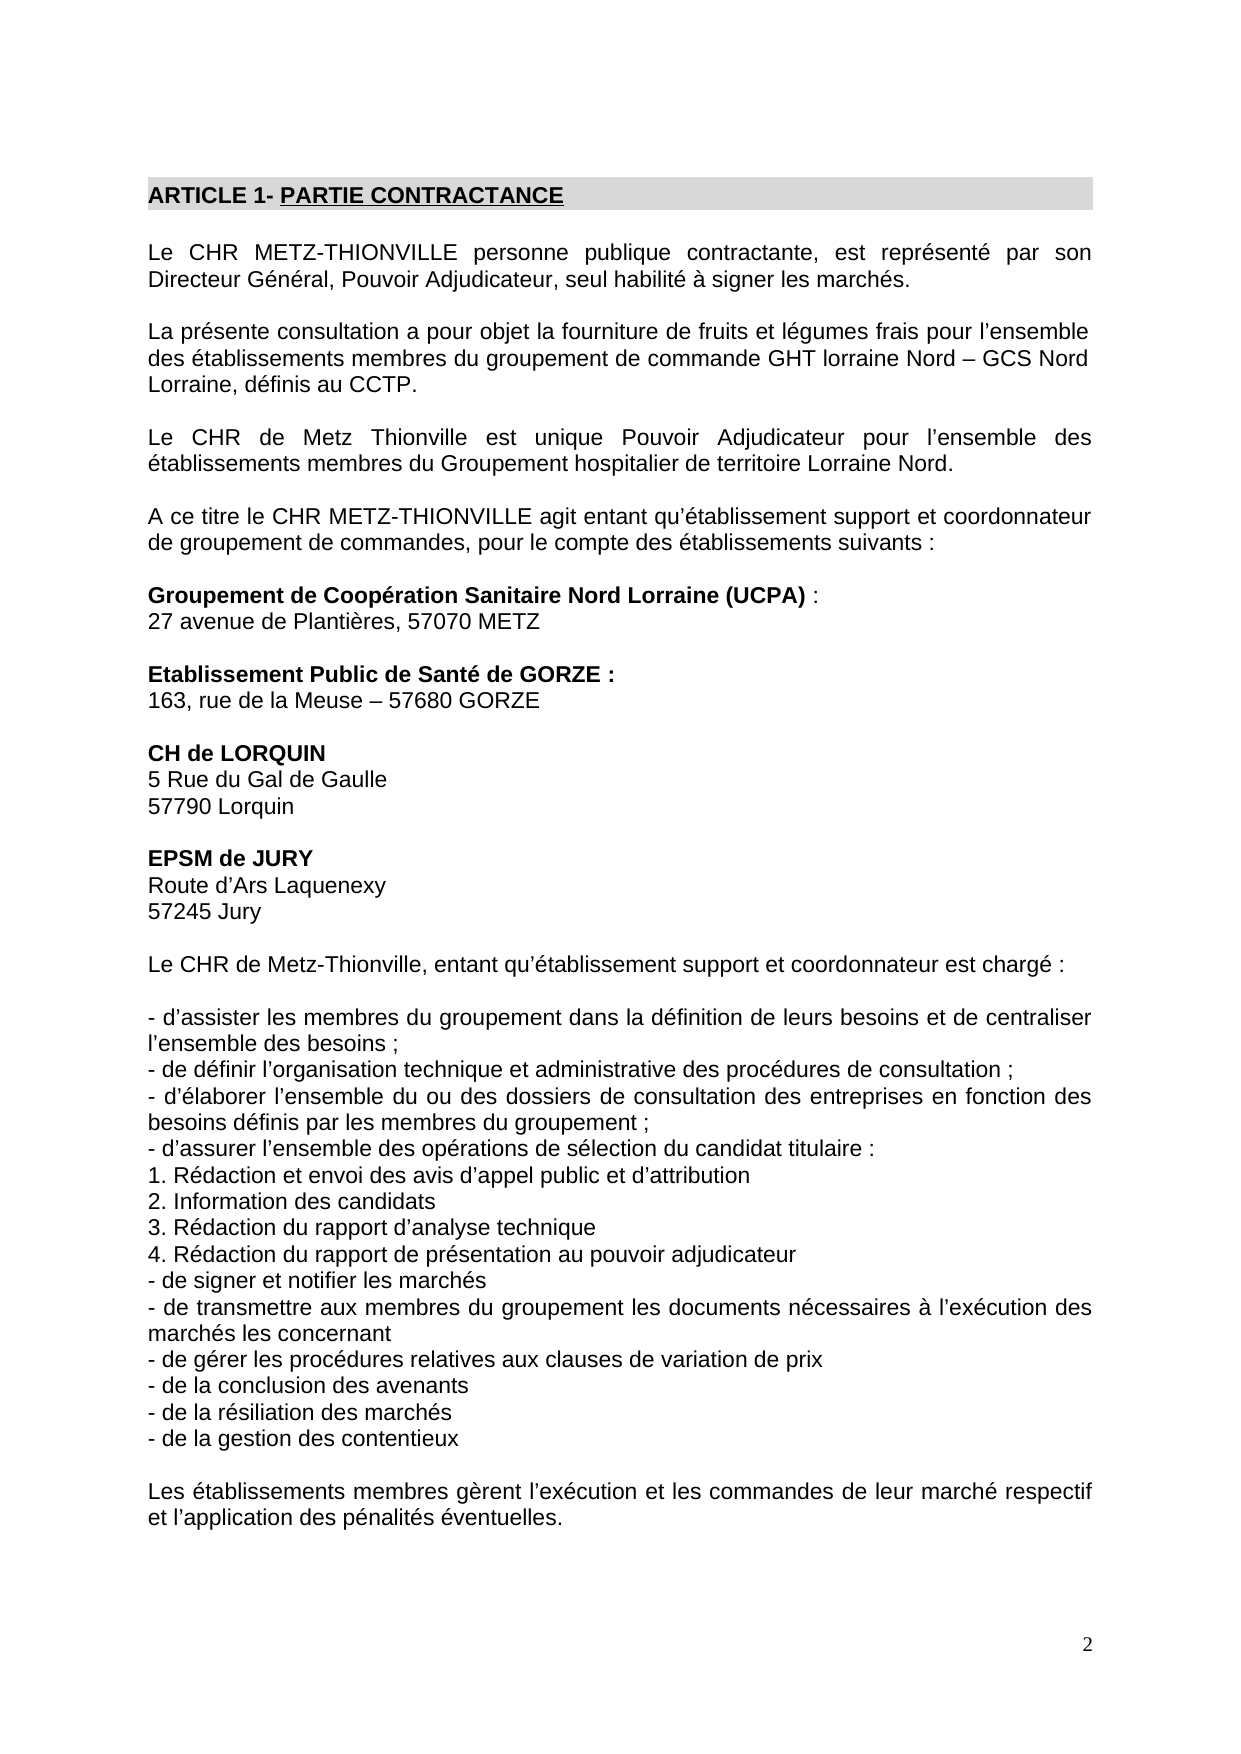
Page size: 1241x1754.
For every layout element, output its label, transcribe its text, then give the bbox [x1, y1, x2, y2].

text 27 avenue de Plantières, 57070 METZ [148, 608, 1092, 634]
text - d’élaborer l’ensemble du ou des dossiers de consultation des entreprises en fonction des besoins définis par les membres du groupement ; [148, 1083, 1092, 1135]
text 2. Information des candidats [148, 1188, 1092, 1214]
text 1. Rédaction et envoi des avis d’appel public et d’attribution [148, 1162, 1092, 1188]
text A ce titre le CHR METZ-THIONVILLE agit entant qu’établissement support et coordonnateur de groupement de commandes, pour le compte des établissements suivants : [148, 503, 1092, 556]
text - de définir l’organisation technique et administrative des procédures de consultation ; [148, 1056, 1092, 1083]
text Route d’Ars Laquenexy [148, 872, 1092, 898]
text - d’assister les membres du groupement dans la définition de leurs besoins et de centraliser l’ensemble des besoins ; [148, 1003, 1092, 1056]
text 3. Rédaction du rapport d’analyse technique [148, 1214, 1092, 1241]
text - d’assurer l’ensemble des opérations de sélection du candidat titulaire : [148, 1135, 1092, 1162]
text 163, rue de la Meuse – 57680 GORZE [148, 687, 1092, 714]
text CH de LORQUIN [148, 740, 1092, 766]
text Le CHR de Metz-Thionville, entant qu’établissement support et coordonnateur est chargé : [148, 951, 1092, 977]
text 5 Rue du Gal de Gaulle [148, 766, 1092, 793]
text EPSM de JURY [148, 845, 1092, 872]
text Le CHR de Metz Thionville est unique Pouvoir Adjudicateur pour l’ensemble des établissements membres du Groupement hospitalier de territoire Lorraine Nord. [148, 424, 1092, 476]
text - de la conclusion des avenants [148, 1372, 1092, 1399]
text 4. Rédaction du rapport de présentation au pouvoir adjudicateur [148, 1241, 1092, 1267]
text - de la résiliation des marchés [148, 1399, 1092, 1425]
text ARTICLE 1- PARTIE CONTRACTANCE [148, 177, 1093, 210]
text - de gérer les procédures relatives aux clauses de variation de prix [148, 1346, 1092, 1372]
text - de la gestion des contentieux [148, 1425, 1092, 1452]
text Le CHR METZ-THIONVILLE personne publique contractante, est représenté par son Directeur Général, Pouvoir Adjudicateur, seul habilité à signer les marchés. [148, 239, 1093, 292]
text 57790 Lorquin [148, 793, 1092, 819]
text Les établissements membres gèrent l’exécution et les commandes de leur marché respectif et l’application des pénalités éventuelles. [148, 1478, 1092, 1531]
text Etablissement Public de Santé de GORZE : [148, 661, 1092, 687]
text Groupement de Coopération Sanitaire Nord Lorraine (UCPA) : [148, 582, 1092, 608]
text - de signer et notifier les marchés [148, 1267, 1092, 1293]
text 57245 Jury [148, 898, 1092, 924]
text - de transmettre aux membres du groupement les documents nécessaires à l’exécution des marchés les concernant [148, 1293, 1092, 1346]
text La présente consultation a pour objet la fourniture de fruits et légumes frais pour l’ensemble des établissements membres du groupement de commande GHT lorraine Nord – GCS Nord Lorraine, définis au CCTP. [148, 318, 1090, 397]
